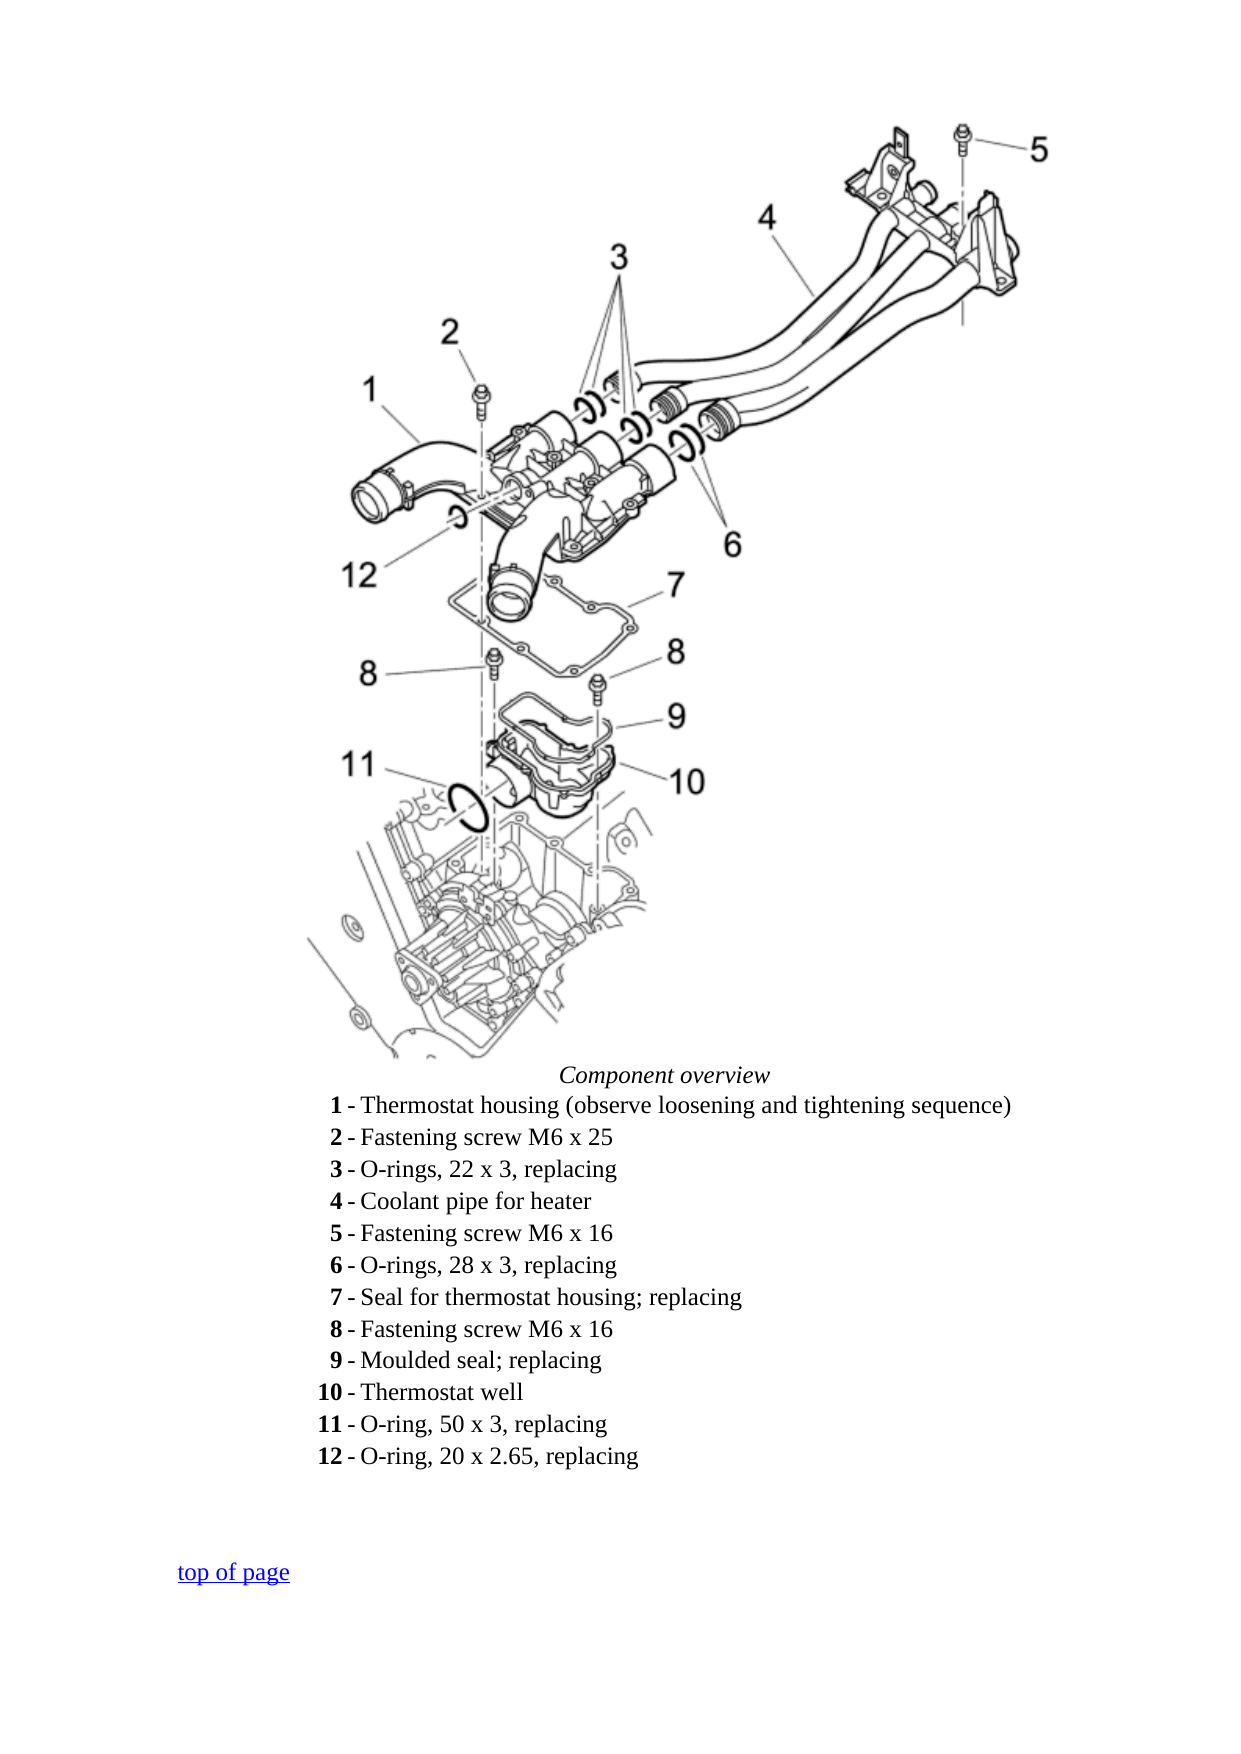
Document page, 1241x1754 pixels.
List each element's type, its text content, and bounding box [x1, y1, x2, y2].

table_cell 5 [311, 1217, 344, 1248]
table_cell Coolant pipe for heater [359, 1185, 1018, 1217]
table_cell - [344, 1249, 358, 1280]
table_cell - [344, 1440, 358, 1472]
table_cell - [344, 1312, 358, 1344]
table_cell - [344, 1217, 358, 1248]
table_cell - [344, 1344, 358, 1376]
table_cell O-rings, 22 x 3, replacing [359, 1153, 1018, 1185]
table_cell - [344, 1185, 358, 1217]
table_header Thermostat housing (observe loosening and tightening sequence) [359, 1089, 1018, 1121]
table_cell Seal for thermostat housing; replacing [359, 1280, 1018, 1312]
table_cell - [344, 1280, 358, 1312]
table_cell Thermostat well [359, 1376, 1018, 1408]
table_cell - [344, 1376, 358, 1408]
table_cell 12 [311, 1440, 344, 1472]
picture [242, 118, 1087, 1061]
table_cell 2 [311, 1121, 344, 1153]
table_cell - [344, 1408, 358, 1440]
table_cell 7 [311, 1280, 344, 1312]
table_cell Fastening screw M6 x 16 [359, 1312, 1018, 1344]
table_cell 4 [311, 1185, 344, 1217]
table_cell 8 [311, 1312, 344, 1344]
table_cell Fastening screw M6 x 16 [359, 1217, 1018, 1248]
table_cell 10 [311, 1376, 344, 1408]
table_cell 6 [311, 1249, 344, 1280]
table_header - [344, 1089, 358, 1121]
table_cell - [344, 1153, 358, 1185]
table_cell 3 [311, 1153, 344, 1185]
table_header 1 [311, 1089, 344, 1121]
table_cell Moulded seal; replacing [359, 1344, 1018, 1376]
table_cell - [344, 1121, 358, 1153]
text Component overview [177, 1060, 1152, 1089]
table_cell O-ring, 20 x 2.65, replacing [359, 1440, 1018, 1472]
table_cell 11 [311, 1408, 344, 1440]
table_cell Fastening screw M6 x 25 [359, 1121, 1018, 1153]
table_cell O-rings, 28 x 3, replacing [359, 1249, 1018, 1280]
table_cell 9 [311, 1344, 344, 1376]
text top of page [177, 1557, 1152, 1586]
table_cell O-ring, 50 x 3, replacing [359, 1408, 1018, 1440]
